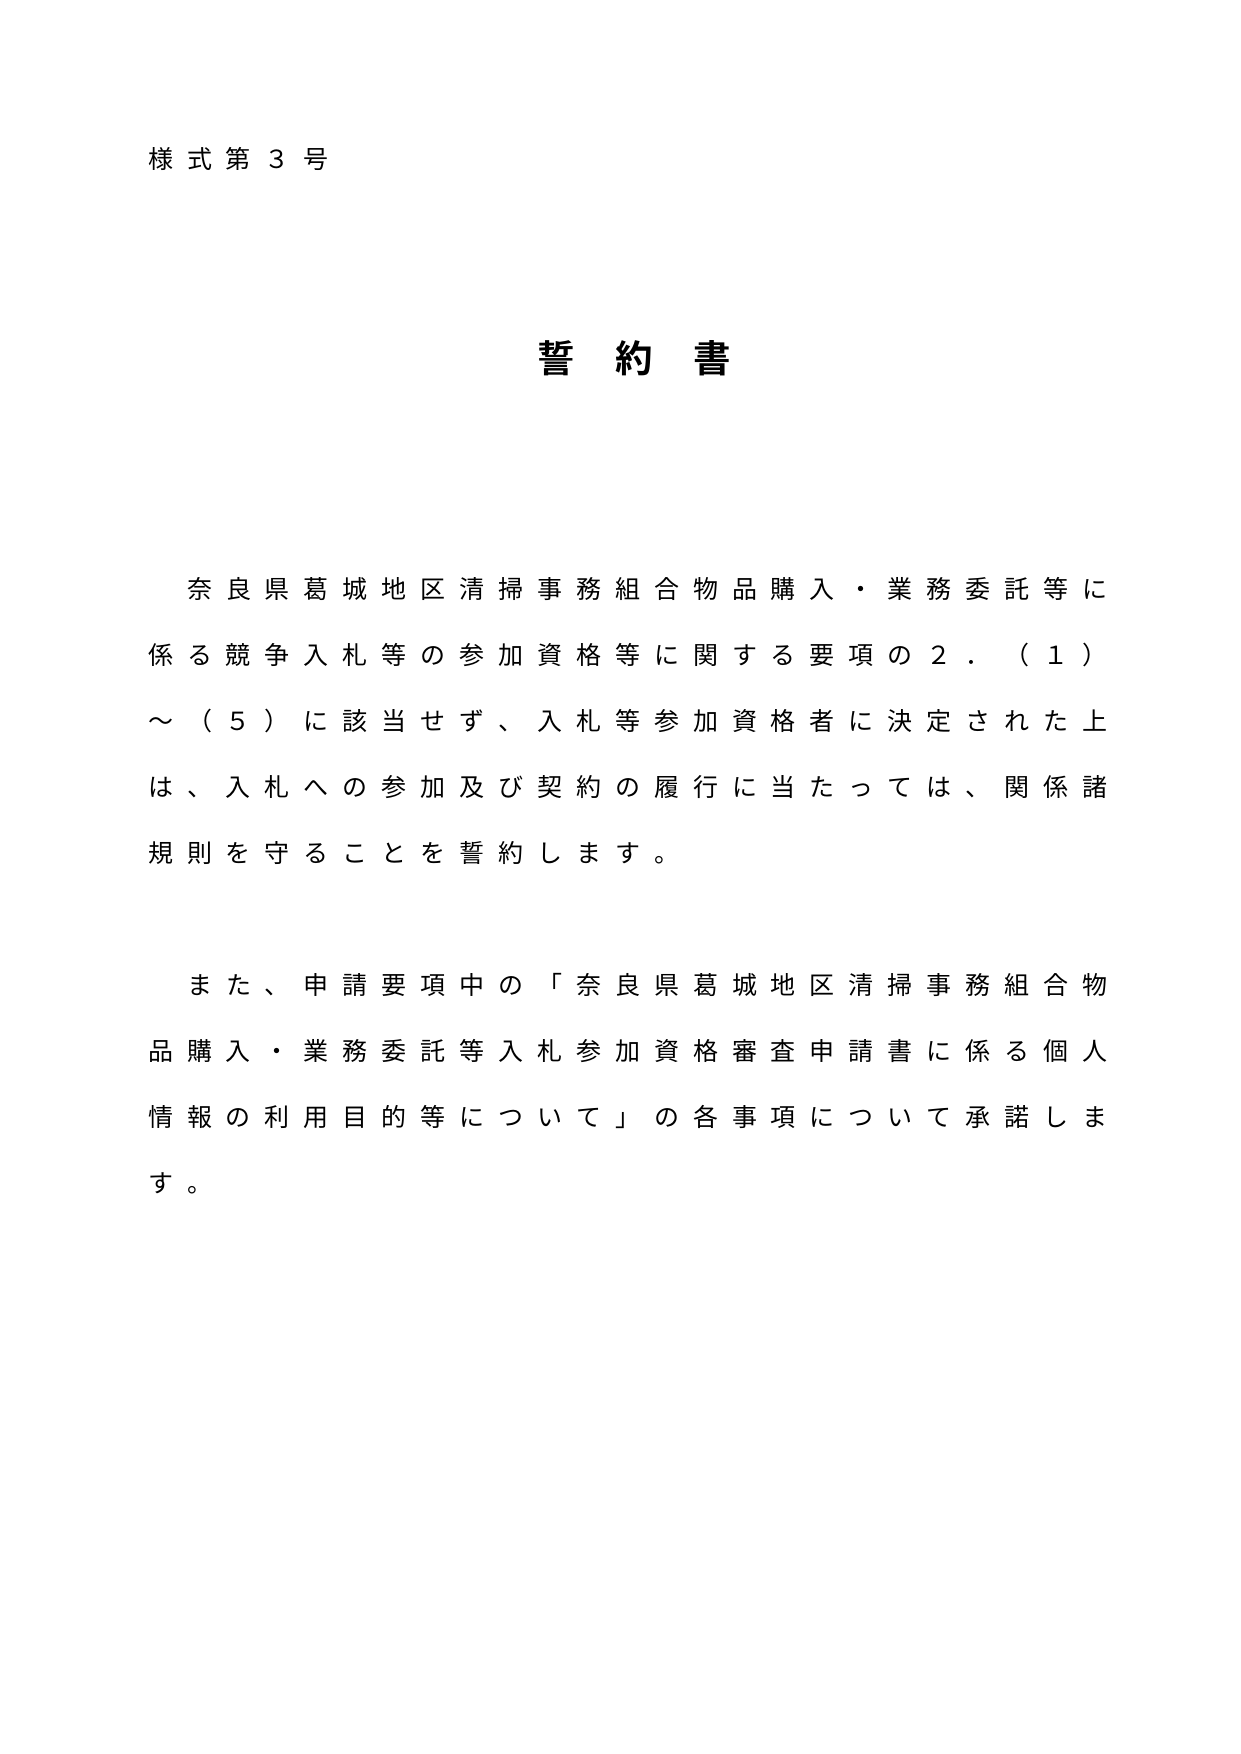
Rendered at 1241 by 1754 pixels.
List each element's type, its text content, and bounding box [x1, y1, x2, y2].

text 奈良県葛城地区清掃事務組合物品購入・業務委託等に係る競争入札等の参加資格等に関する要項の２．（１）～（５）に該当せず、入札等参加資格者に決定された上は、入札への参加及び契約の履行に当たっては、関係諸規則を守ることを誓約します。 [148, 554, 1122, 884]
text また、申請要項中の「奈良県葛城地区清掃事務組合物品購入・業務委託等入札参加資格審査申請書に係る個人情報の利用目的等について」の各事項について承諾します。 [148, 951, 1122, 1215]
text 様式第３号 [148, 125, 1122, 191]
text 誓 約 書 [148, 323, 1122, 389]
